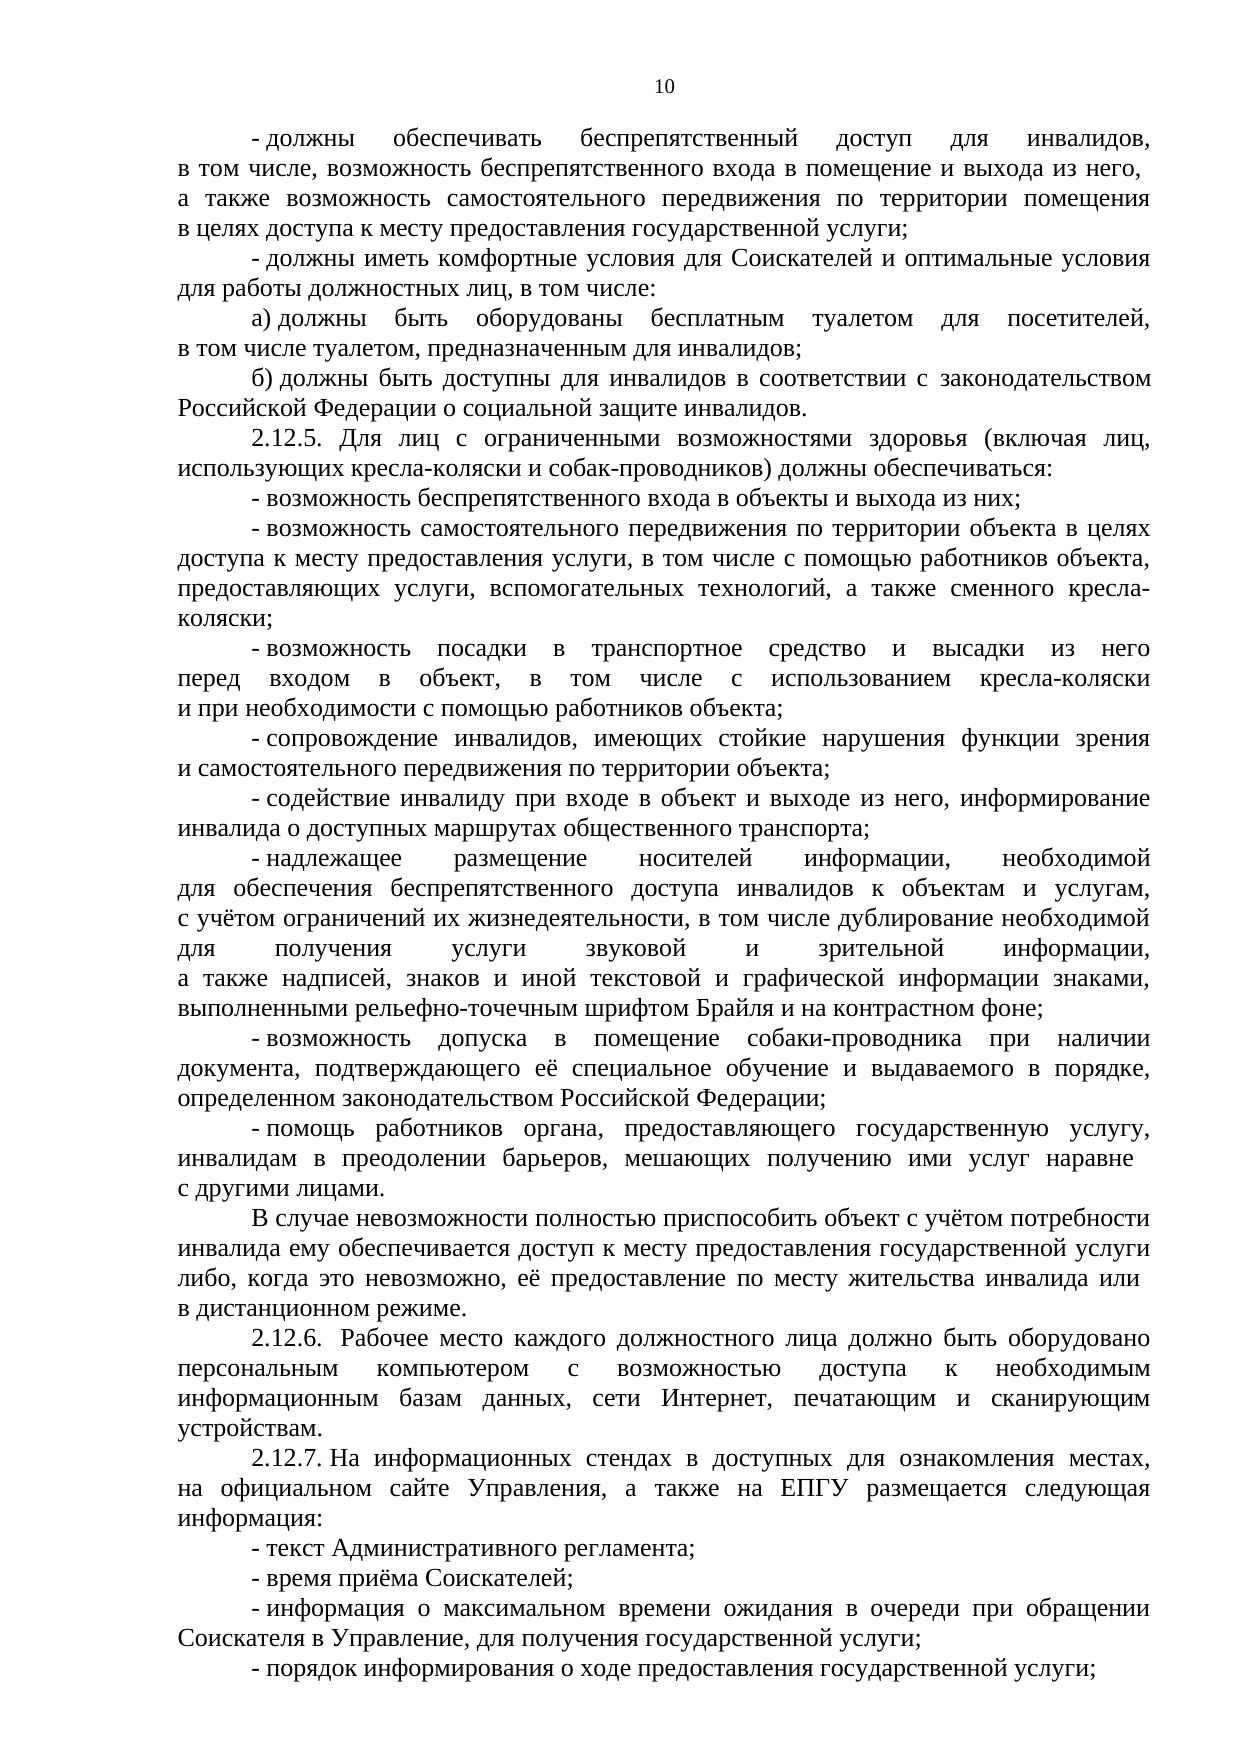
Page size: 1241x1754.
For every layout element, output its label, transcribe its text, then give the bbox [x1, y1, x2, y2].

text - содействие инвалиду при входе в объект и выходе из него, информирование инвалида о доступных маршрутах общественного транспорта; [177, 782, 1152, 842]
text а) должны быть оборудованы бесплатным туалетом для посетителей, в том числе туалетом, предназначенным для инвалидов; [177, 302, 1152, 362]
text - должны иметь комфортные условия для Соискателей и оптимальные условия для работы должностных лиц, в том числе: [177, 242, 1152, 302]
text - возможность беспрепятственного входа в объекты и выхода из них; [177, 482, 1152, 512]
text - сопровождение инвалидов, имеющих стойкие нарушения функции зрения и самостоятельного передвижения по территории объекта; [177, 722, 1152, 782]
text - возможность допуска в помещение собаки-проводника при наличии документа, подтверждающего её специальное обучение и выдаваемого в порядке, определенном законодательством Российской Федерации; [177, 1022, 1152, 1112]
text - надлежащее размещение носителей информации, необходимой для обеспечения беспрепятственного доступа инвалидов к объектам и услугам, с учётом ограничений их жизнедеятельности, в том числе дублирование необходимой для получения услуги звуковой и зрительной информации, а также надписей, знаков и иной текстовой и графической информации знаками, выполненными рельефно-точечным шрифтом Брайля и на контрастном фоне; [177, 842, 1152, 1022]
text - должны обеспечивать беспрепятственный доступ для инвалидов, в том числе, возможность беспрепятственного входа в помещение и выхода из него, а также возможность самостоятельного передвижения по территории помещения в целях доступа к месту предоставления государственной услуги; [177, 122, 1152, 242]
text - возможность посадки в транспортное средство и высадки из него перед входом в объект, в том числе с использованием кресла-коляски и при необходимости с помощью работников объекта; [177, 632, 1152, 722]
text 2.12.5. Для лиц с ограниченными возможностями здоровья (включая лиц, использующих кресла-коляски и собак-проводников) должны обеспечиваться: [177, 422, 1152, 482]
text - текст Административного регламента; [177, 1532, 1152, 1562]
text 2.12.6. Рабочее место каждого должностного лица должно быть оборудовано персональным компьютером с возможностью доступа к необходимым информационным базам данных, сети Интернет, печатающим и сканирующим устройствам. [177, 1322, 1152, 1442]
text - порядок информирования о ходе предоставления государственной услуги; [177, 1652, 1152, 1682]
text 2.12.7. На информационных стендах в доступных для ознакомления местах, на официальном сайте Управления, а также на ЕПГУ размещается следующая информация: [177, 1442, 1152, 1532]
text - информация о максимальном времени ожидания в очереди при обращении Соискателя в Управление, для получения государственной услуги; [177, 1592, 1152, 1652]
text б) должны быть доступны для инвалидов в соответствии с законодательством Российской Федерации о социальной защите инвалидов. [177, 362, 1152, 422]
text В случае невозможности полностью приспособить объект с учётом потребности инвалида ему обеспечивается доступ к месту предоставления государственной услуги либо, когда это невозможно, её предоставление по месту жительства инвалида или в дистанционном режиме. [177, 1202, 1152, 1322]
text - время приёма Соискателей; [177, 1562, 1152, 1592]
text - помощь работников органа, предоставляющего государственную услугу, инвалидам в преодолении барьеров, мешающих получению ими услуг наравне с другими лицами. [177, 1112, 1152, 1202]
text - возможность самостоятельного передвижения по территории объекта в целях доступа к месту предоставления услуги, в том числе с помощью работников объекта, предоставляющих услуги, вспомогательных технологий, а также сменного кресла-коляски; [177, 512, 1152, 632]
